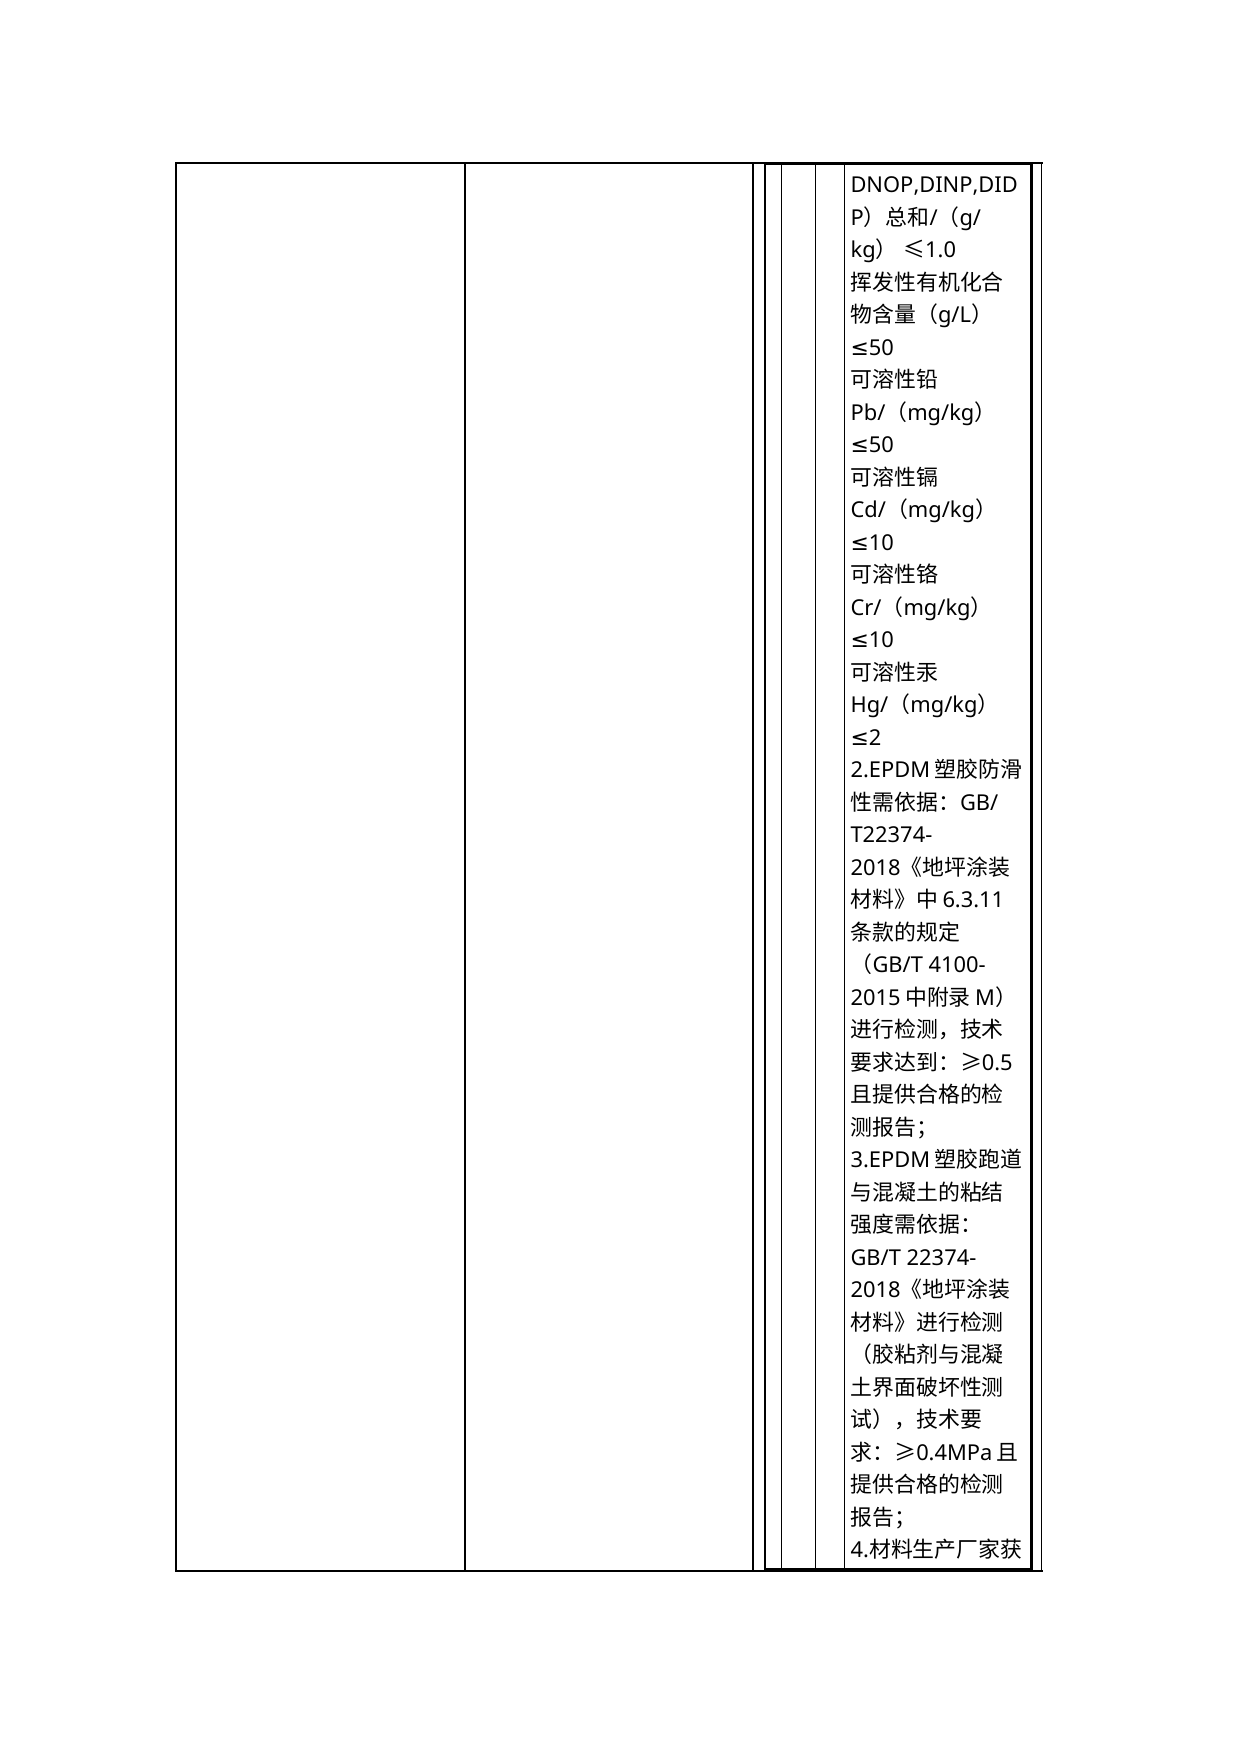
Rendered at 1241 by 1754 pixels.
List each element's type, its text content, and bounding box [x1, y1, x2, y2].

table_cell ▲ [466, 164, 752, 1570]
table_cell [766, 165, 781, 1568]
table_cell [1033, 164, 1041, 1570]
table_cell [845, 165, 1030, 1568]
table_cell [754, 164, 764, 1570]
table_cell 1 [177, 164, 464, 1570]
